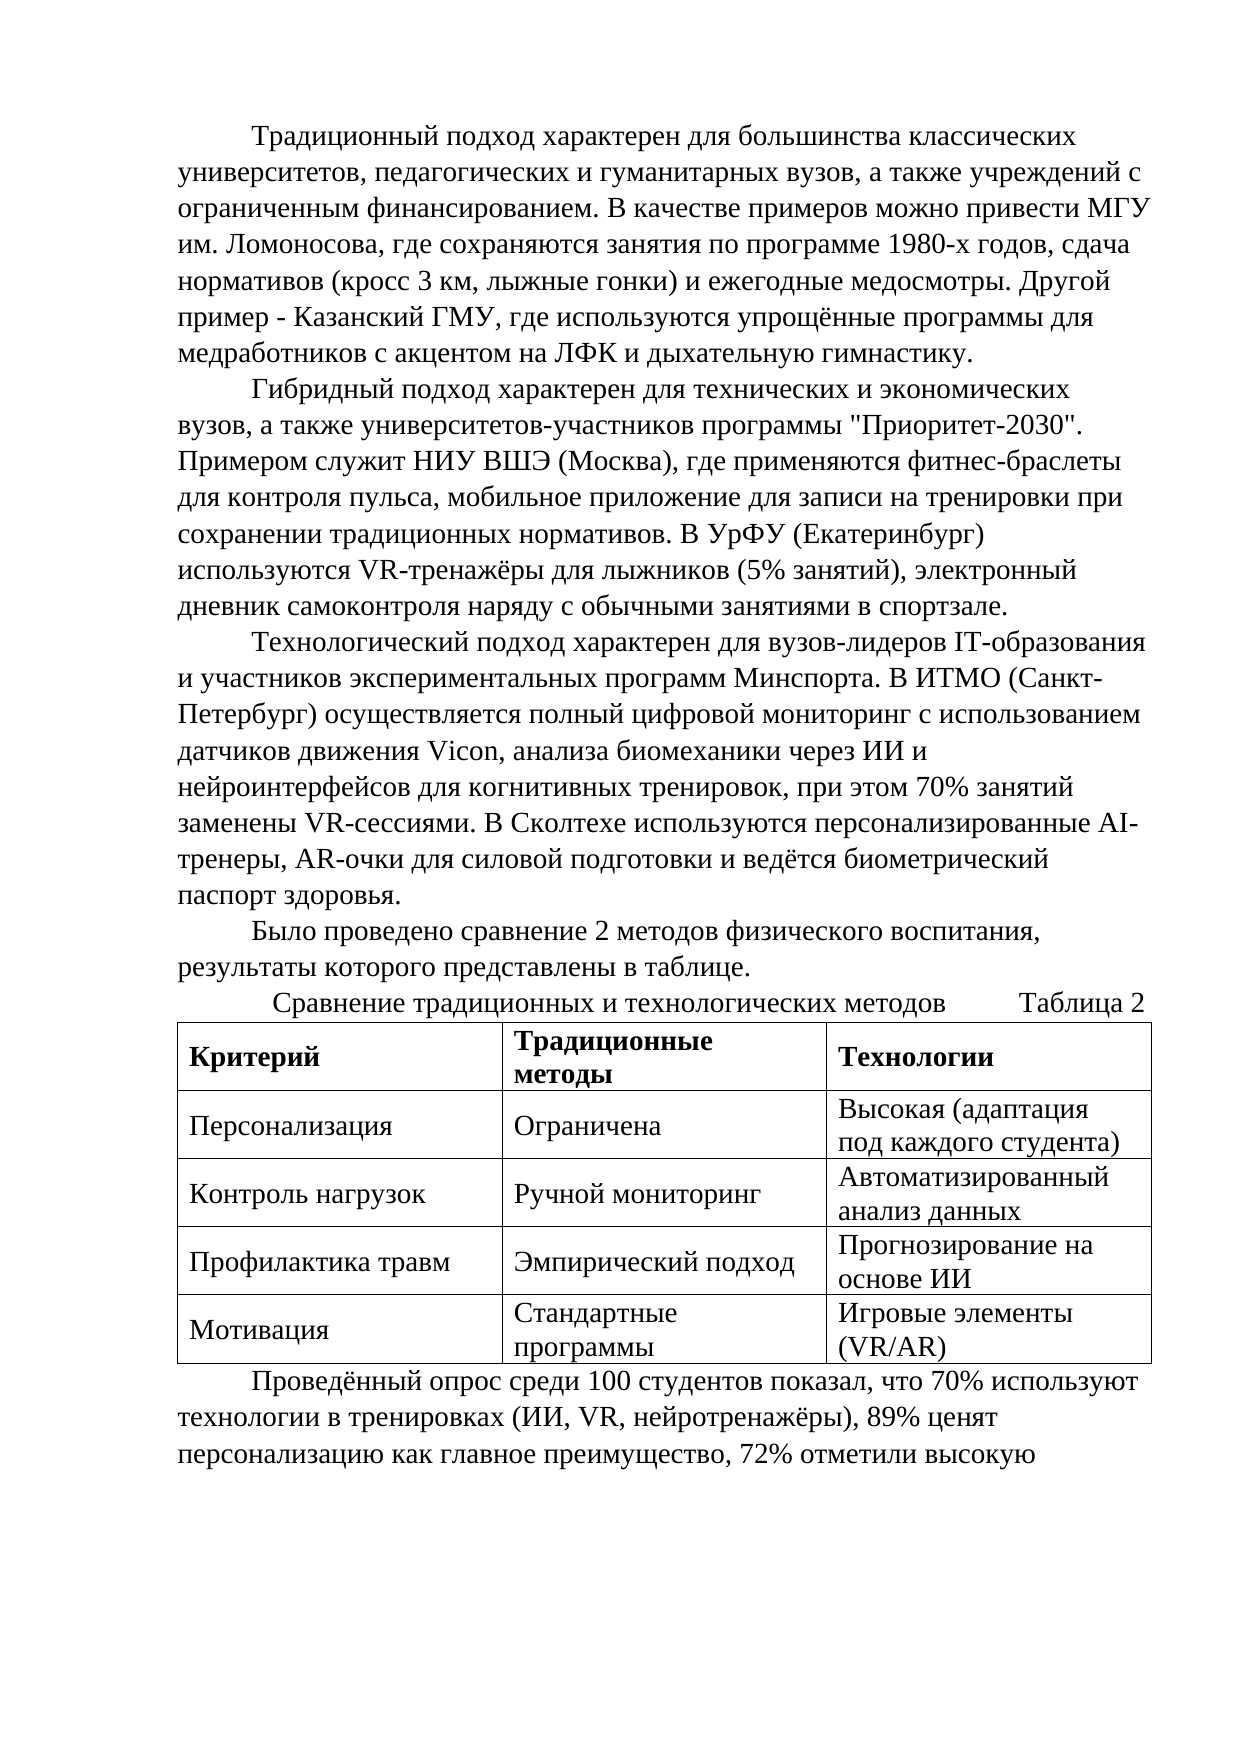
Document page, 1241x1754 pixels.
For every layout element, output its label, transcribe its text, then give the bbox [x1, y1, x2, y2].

table_cell Прогнозирование на основе ИИ [827, 1227, 1151, 1294]
table_cell Персонализация [178, 1091, 502, 1158]
table_header Технологии [827, 1023, 1151, 1090]
table_cell Эмпирический подход [503, 1227, 826, 1294]
table_cell Ограничена [503, 1091, 826, 1158]
text Сравнение традиционных и технологических методов Таблица 2 [177, 986, 1152, 1019]
table_cell Игровые элементы (VR/AR) [827, 1295, 1151, 1362]
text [177, 1364, 1152, 1469]
table_header Критерий [178, 1023, 502, 1090]
text Гибридный подход характерен для технических и экономических вузов, а также университетов-участников программы "Приоритет-2030". Примером служит НИУ ВШЭ (Москва), где применяются фитнес-браслеты для контроля пульса, мобильное приложение для записи на тренировки при сохранении традиционных нормативов. В УрФУ (Екатеринбург) используются VR-тренажёры для лыжников (5% занятий), электронный дневник самоконтроля наряду с обычными занятиями в спортзале. [177, 371, 1152, 622]
table_header Традиционные методы [503, 1023, 826, 1090]
table_cell Автоматизированный анализ данных [827, 1159, 1151, 1226]
text Было проведено сравнение 2 методов физического воспитания, результаты которого представлены в таблице. [177, 913, 1152, 983]
table_cell Мотивация [178, 1295, 502, 1362]
table_cell Ручной мониторинг [503, 1159, 826, 1226]
text Традиционный подход характерен для большинства классических университетов, педагогических и гуманитарных вузов, а также учреждений с ограниченным финансированием. В качестве примеров можно привести МГУ им. Ломоносова, где сохраняются занятия по программе 1980-х годов, сдача нормативов (кросс 3 км, лыжные гонки) и ежегодные медосмотры. Другой пример - Казанский ГМУ, где используются упрощённые программы для медработников с акцентом на ЛФК и дыхательную гимнастику. [177, 118, 1152, 368]
table_cell Контроль нагрузок [178, 1159, 502, 1226]
table_cell Высокая (адаптация под каждого студента) [827, 1091, 1151, 1158]
text Технологический подход характерен для вузов-лидеров IT-образования и участников экспериментальных программ Минспорта. В ИТМО (Санкт-Петербург) осуществляется полный цифровой мониторинг с использованием датчиков движения Vicon, анализа биомеханики через ИИ и нейроинтерфейсов для когнитивных тренировок, при этом 70% занятий заменены VR-сессиями. В Сколтехе используются персонализированные AI-тренеры, AR-очки для силовой подготовки и ведётся биометрический паспорт здоровья. [177, 624, 1152, 911]
table_cell Стандартные программы [503, 1295, 826, 1362]
table_cell Профилактика травм [178, 1227, 502, 1294]
